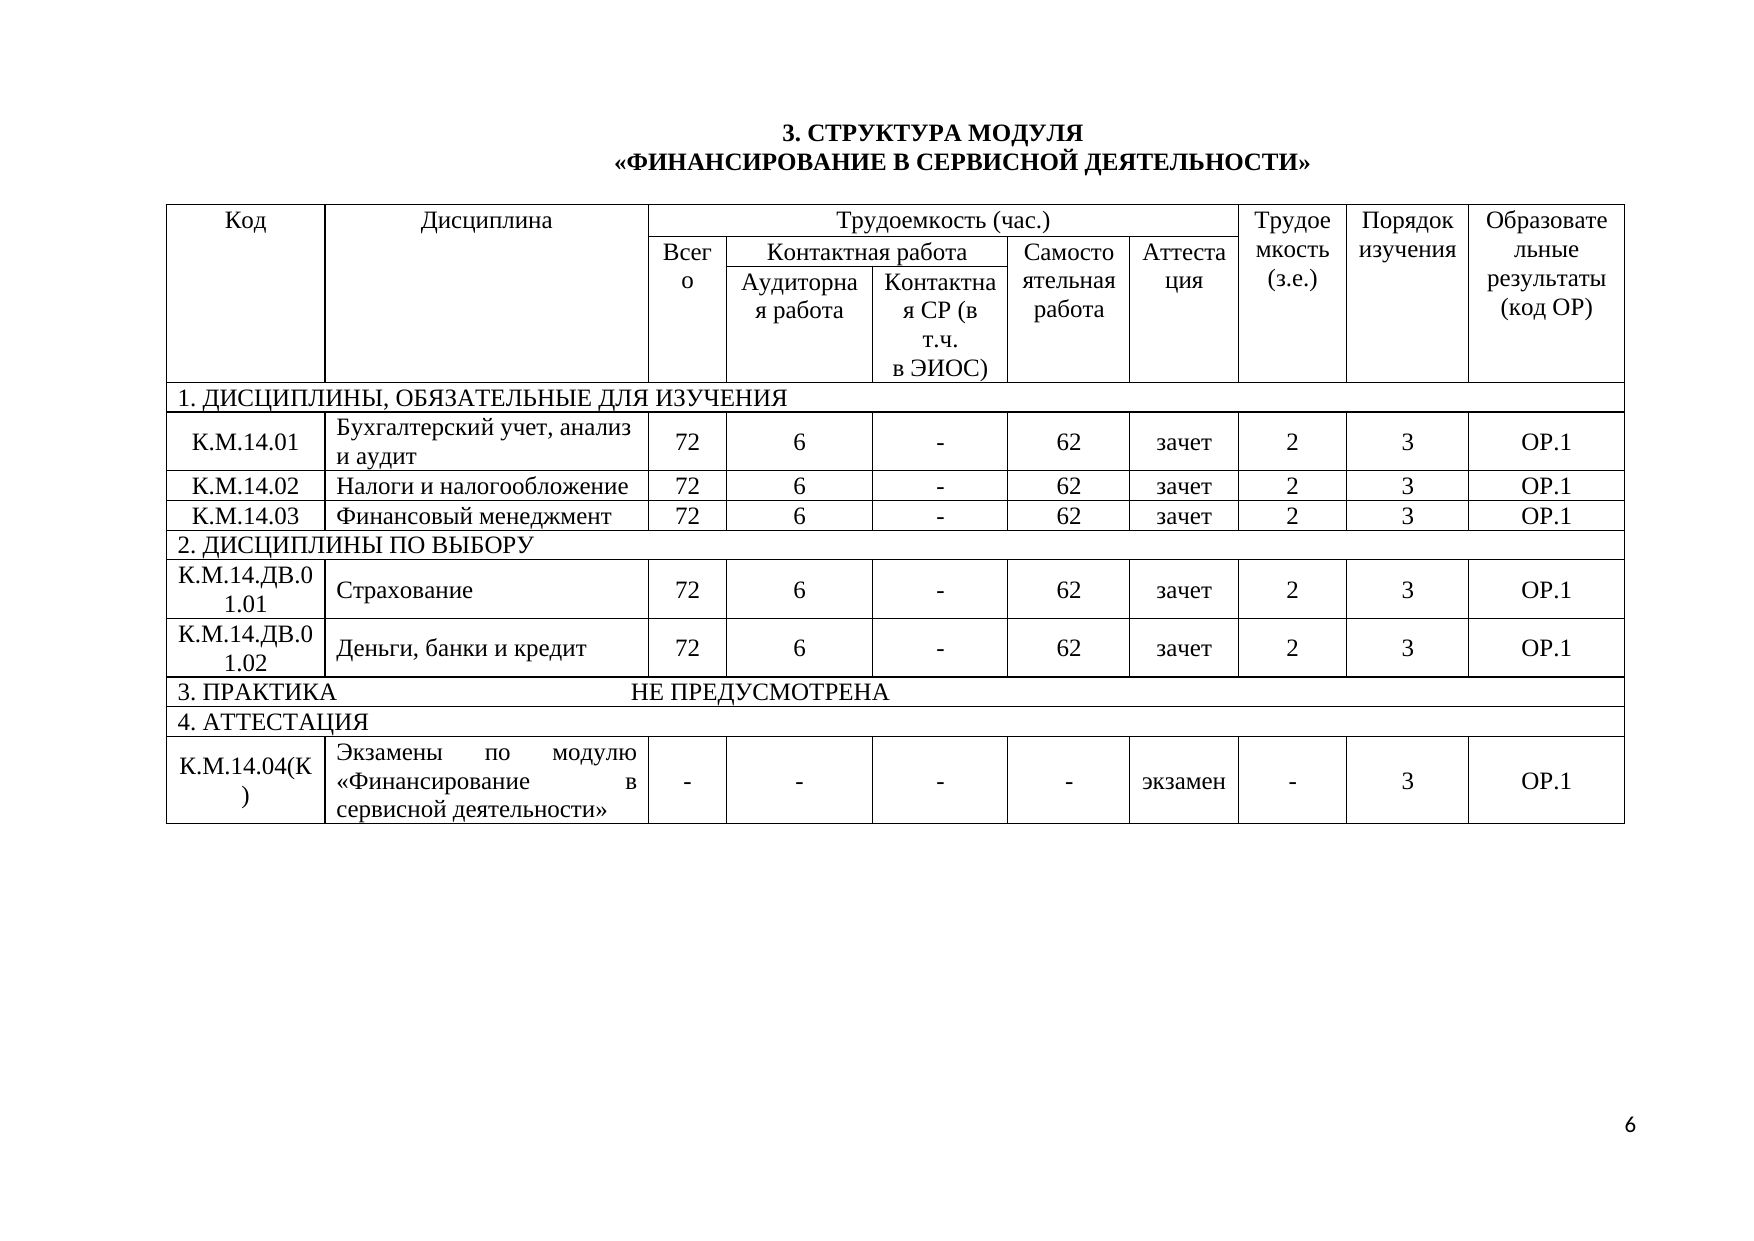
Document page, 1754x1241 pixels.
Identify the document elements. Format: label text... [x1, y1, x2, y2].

table_cell К.М.14.04(К) [167, 737, 324, 823]
table_cell Контактная работа [727, 237, 1007, 266]
text 3. Структура модуля [229, 118, 1636, 147]
table_cell ОР.1 [1469, 471, 1624, 500]
table_cell Контактная СР (в т.ч. в ЭИОС) [873, 267, 1007, 382]
table_cell 62 [1008, 413, 1129, 470]
table_cell К.М.14.ДВ.01.02 [167, 619, 324, 676]
table_cell 2 [1239, 619, 1346, 676]
table_cell 2. ДИСЦИПЛИНЫ ПО ВЫБОРУ [167, 531, 1624, 559]
table_cell ОР.1 [1469, 560, 1624, 618]
table_cell ОР.1 [1469, 413, 1624, 470]
table_cell 62 [1008, 471, 1129, 500]
table_cell 2 [1239, 471, 1346, 500]
table_cell Экзамены по модулю «Финансирование в сервисной деятельности» [326, 737, 648, 823]
table_header Трудоемкость (час.) [649, 205, 1238, 236]
table_cell - [873, 560, 1007, 618]
table_cell зачет [1130, 413, 1238, 470]
table_cell К.М.14.03 [167, 501, 324, 529]
table_cell экзамен [1130, 737, 1238, 823]
table_cell К.М.14.ДВ.01.01 [167, 560, 324, 618]
table_cell зачет [1130, 560, 1238, 618]
table_cell 1. Дисциплины, обязательные для изучения [167, 383, 1624, 411]
table_cell Всего [649, 237, 726, 382]
table_cell Финансовый менеджмент [326, 501, 648, 529]
table_cell 62 [1008, 619, 1129, 676]
table_cell Страхование [326, 560, 648, 618]
table_cell - [873, 501, 1007, 529]
table_header Код [167, 205, 324, 382]
table_cell ОР.1 [1469, 619, 1624, 676]
table_cell 3 [1347, 560, 1468, 618]
table_cell 2 [1239, 501, 1346, 529]
table_cell К.М.14.02 [167, 471, 324, 500]
table_cell К.М.14.01 [167, 413, 324, 470]
table_cell Деньги, банки и кредит [326, 619, 648, 676]
table_cell 6 [727, 619, 872, 676]
table_cell 62 [1008, 560, 1129, 618]
table_cell 3 [1347, 619, 1468, 676]
table_cell 2 [1239, 413, 1346, 470]
table_cell 3 [1347, 737, 1468, 823]
table_cell зачет [1130, 619, 1238, 676]
table_cell 72 [649, 501, 726, 529]
table_cell - [1239, 737, 1346, 823]
table_cell 72 [649, 560, 726, 618]
table_cell - [1008, 737, 1129, 823]
table_cell 6 [727, 413, 872, 470]
table_cell ОР.1 [1469, 501, 1624, 529]
table_cell 72 [649, 471, 726, 500]
table_cell 62 [1008, 501, 1129, 529]
table_header Дисциплина [326, 205, 648, 382]
table_cell 72 [649, 619, 726, 676]
table_cell 3 [1347, 501, 1468, 529]
table_cell ОР.1 [1469, 737, 1624, 823]
table_cell Налоги и налогообложение [326, 471, 648, 500]
table_cell 2 [1239, 560, 1346, 618]
table_cell - [873, 413, 1007, 470]
table_header Образовательные результаты (код ОР) [1469, 205, 1624, 382]
table_cell - [873, 471, 1007, 500]
text «ФИНАНСИРОВАНИЕ В СЕРВИСНОЙ ДЕЯТЕЛЬНОСТИ» [288, 147, 1636, 176]
table_cell Аттестация [1130, 237, 1238, 382]
table_cell зачет [1130, 471, 1238, 500]
table_cell Бухгалтерский учет, анализ и аудит [326, 413, 648, 470]
table_cell 72 [649, 413, 726, 470]
table_cell - [727, 737, 872, 823]
table_cell зачет [1130, 501, 1238, 529]
table_cell Аудиторная работа [727, 267, 872, 382]
table_header Трудоемкость (з.е.) [1239, 205, 1346, 382]
table_cell - [649, 737, 726, 823]
table_cell Самостоятельная работа [1008, 237, 1129, 382]
table_cell 3 [1347, 413, 1468, 470]
table_cell 4. аттестация [167, 707, 1624, 736]
table_cell 3. Практика НЕ ПРЕДУСМОТРЕНА [167, 678, 1624, 706]
table_header Порядок изучения [1347, 205, 1468, 382]
table_cell 6 [727, 560, 872, 618]
table_cell - [873, 737, 1007, 823]
table_cell 6 [727, 501, 872, 529]
table_cell 3 [1347, 471, 1468, 500]
table_cell 6 [727, 471, 872, 500]
table_cell - [873, 619, 1007, 676]
